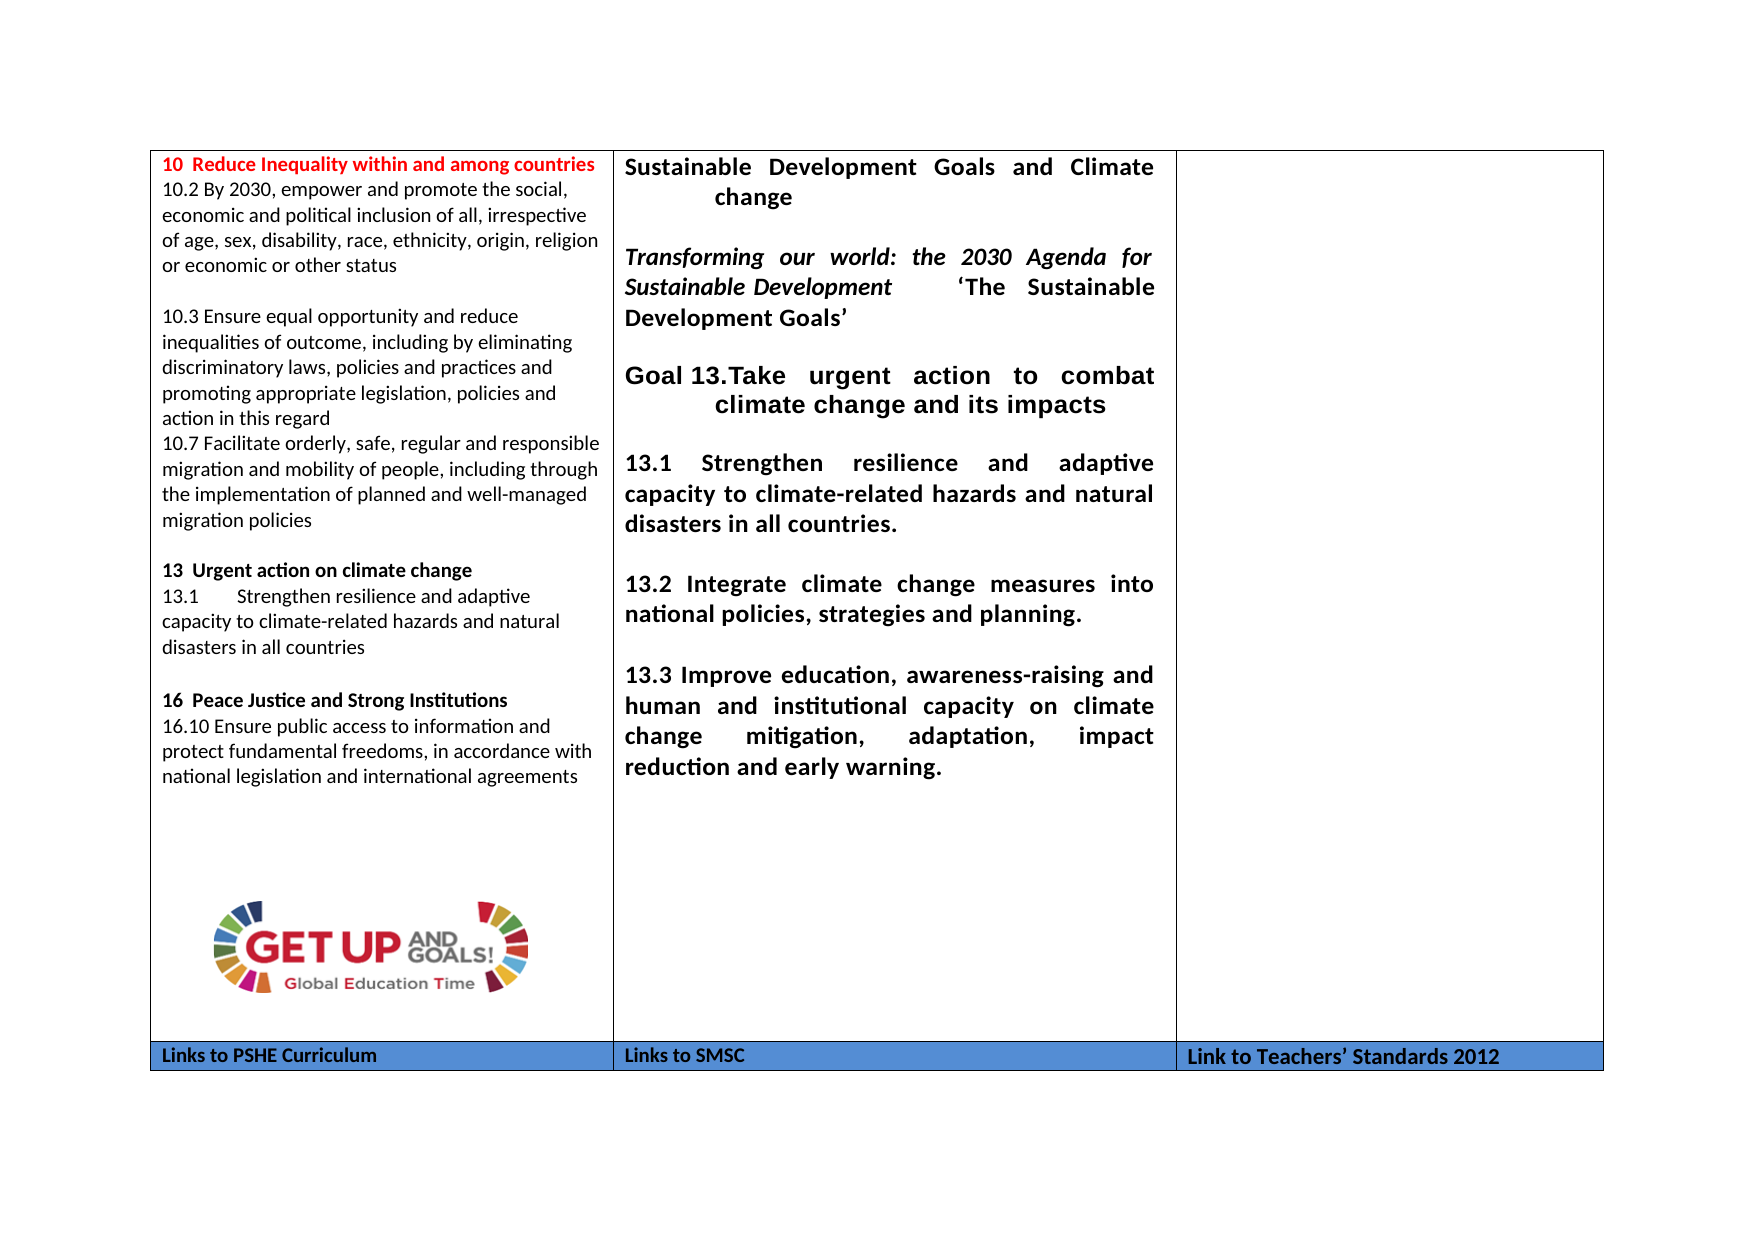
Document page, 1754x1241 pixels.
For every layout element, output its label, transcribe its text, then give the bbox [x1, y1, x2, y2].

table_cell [151, 151, 613, 1041]
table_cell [1177, 151, 1603, 1041]
table_cell Links to SMSC [614, 1042, 1176, 1070]
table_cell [614, 151, 1176, 1041]
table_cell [1177, 1042, 1603, 1070]
picture [213, 901, 528, 993]
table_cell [151, 1042, 613, 1070]
